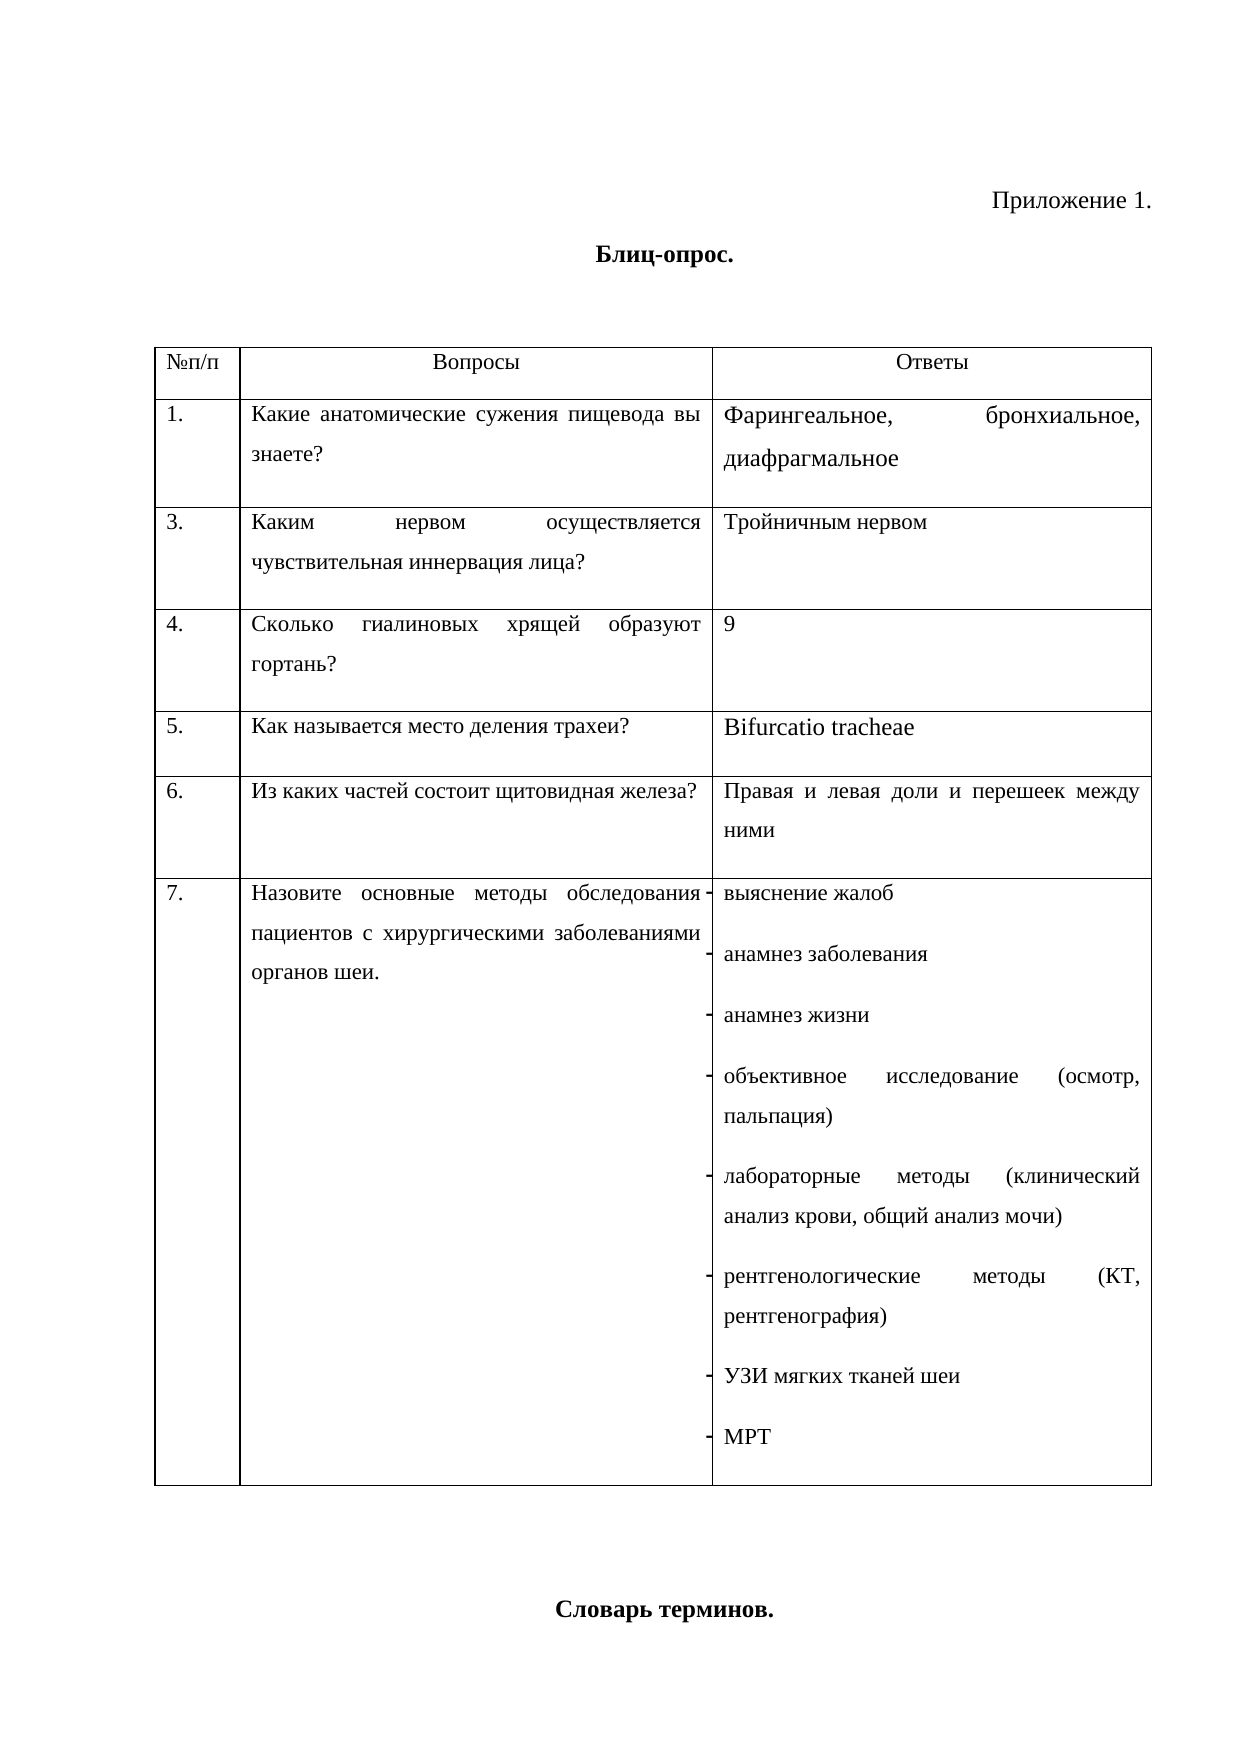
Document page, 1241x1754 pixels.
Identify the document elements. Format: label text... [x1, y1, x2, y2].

table_header Вопросы [241, 348, 712, 399]
table_cell Как называется место деления трахеи? [241, 712, 712, 776]
table_cell 6. [156, 777, 239, 878]
table_cell Сколько гиалиновых хрящей образуют гортань? [241, 610, 712, 711]
table_cell Из каких частей состоит щитовидная железа? [241, 777, 712, 878]
table_cell Тройничным нервом [713, 508, 1151, 609]
list Блиц-опрос. [177, 239, 1152, 268]
table_cell Bifurcatio tracheae [713, 712, 1151, 776]
list Словарь терминов. [177, 1594, 1152, 1623]
table_cell Фарингеальное, бронхиальное, диафрагмальное [713, 400, 1151, 507]
table_cell 9 [713, 610, 1151, 711]
table_cell Каким нервом осуществляется чувствительная иннервация лица? [241, 508, 712, 609]
table_cell 4. [156, 610, 239, 711]
list Приложение 1. [290, 185, 1152, 214]
table_cell Правая и левая доли и перешеек между ними [713, 777, 1151, 878]
table_cell Какие анатомические сужения пищевода вы знаете? [241, 400, 712, 507]
table_header №п/п [156, 348, 239, 399]
table_cell 7. [156, 879, 239, 1485]
table_cell Назовите основные методы обследования пациентов с хирургическими заболеваниями органов шеи. [241, 879, 712, 1485]
table_cell 3. [156, 508, 239, 609]
table_cell 1. [156, 400, 239, 507]
table_header Ответы [713, 348, 1151, 399]
table_cell 5. [156, 712, 239, 776]
table_cell выяснение жалоб анамнез заболевания анамнез жизни объективное исследование (осмотр, пальпация) лабораторные методы (клинический анализ крови, общий анализ мочи) рентгенологические методы (КТ, рентгенография) УЗИ мягких тканей шеи МРТ [713, 879, 1151, 1485]
